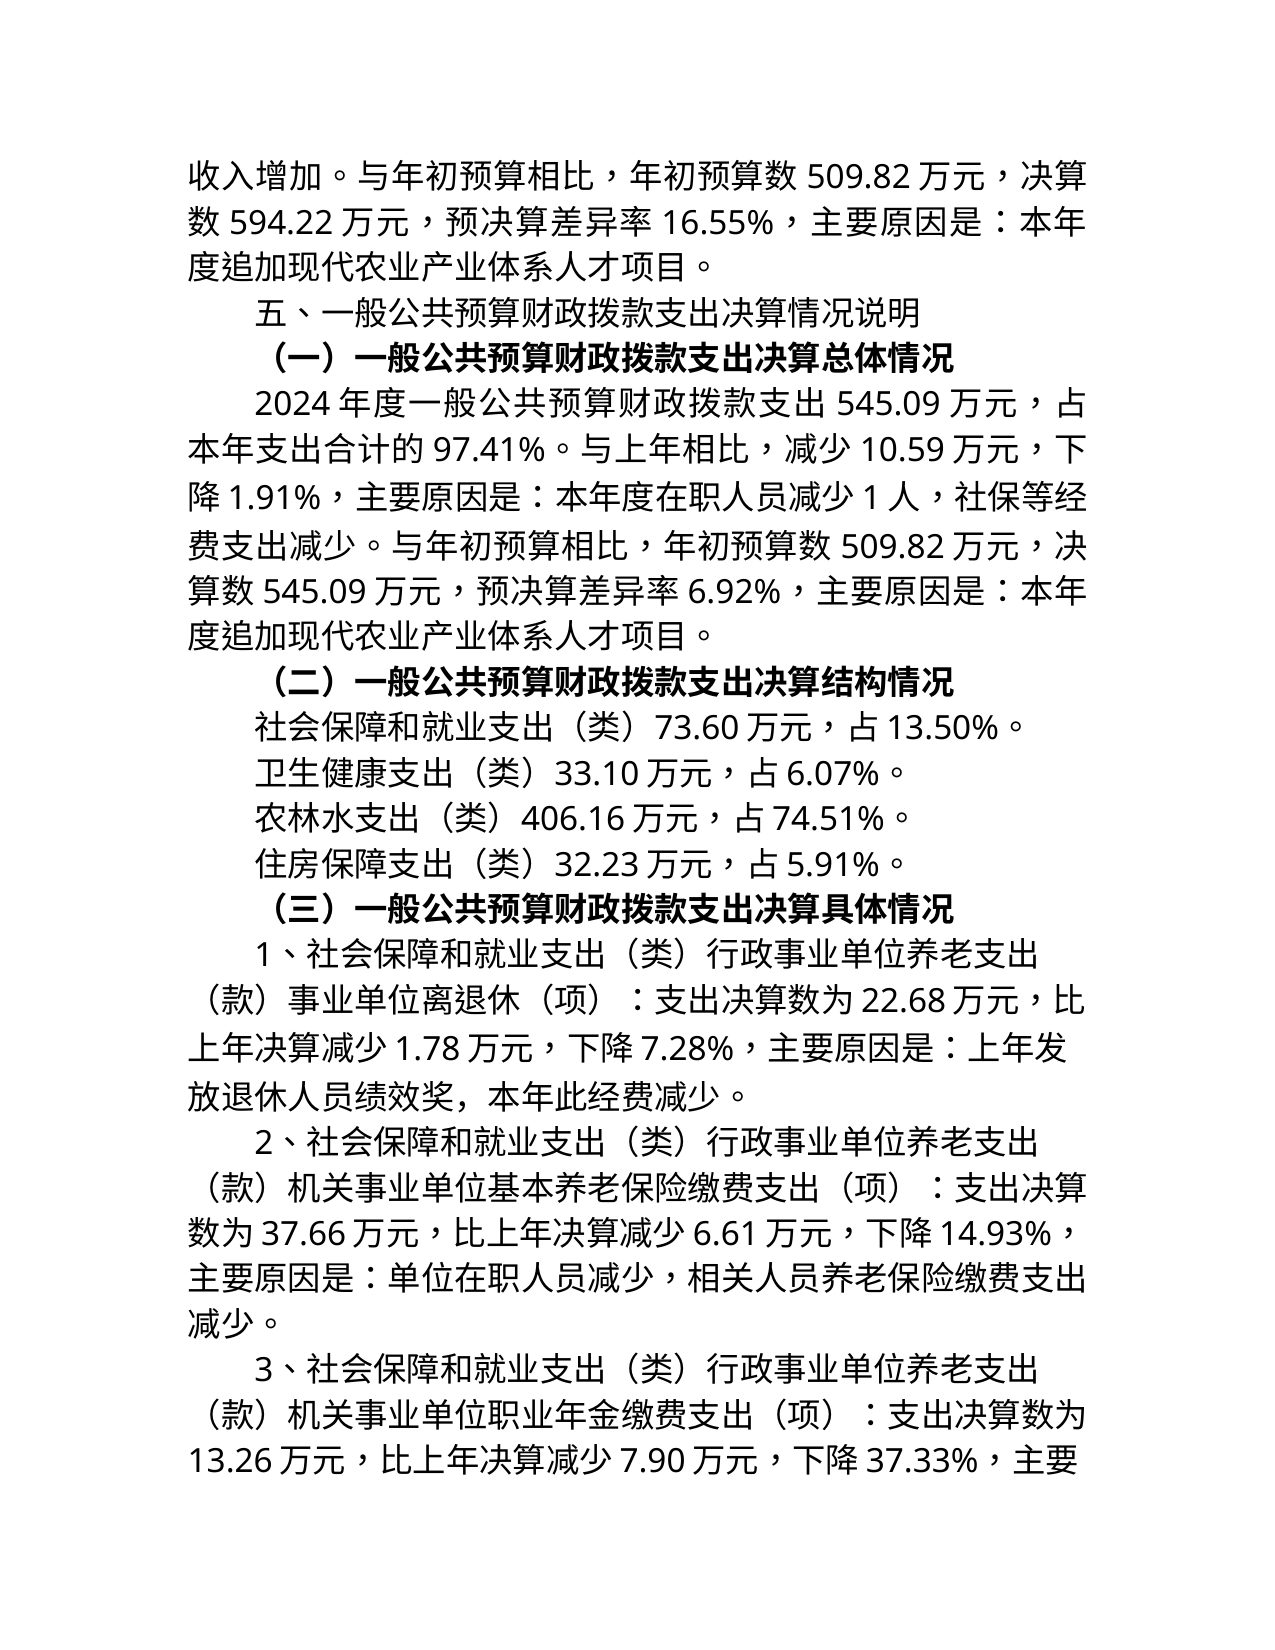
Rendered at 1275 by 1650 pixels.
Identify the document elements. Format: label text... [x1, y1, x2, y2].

text 住房保障支出（类）32.23万元，占5.91%。 [187, 840, 1087, 886]
text 农林水支出（类）406.16万元，占74.51%。 [187, 795, 1087, 840]
text 2024年度一般公共预算财政拨款支出545.09万元，占本年支出合计的97.41%。与上年相比，减少10.59万元，下降1.91%，主要原因是：本年度在职人员减少1人，社保等经费支出减少。与年初预算相比，年初预算数509.82万元，决算数545.09万元，预决算差异率6.92%，主要原因是：本年度追加现代农业产业体系人才项目。 [187, 380, 1087, 659]
text 2、社会保障和就业支出（类）行政事业单位养老支出（款）机关事业单位基本养老保险缴费支出（项）：支出决算数为37.66万元，比上年决算减少6.61万元，下降14.93%，主要原因是：单位在职人员减少，相关人员养老保险缴费支出减少。 [187, 1119, 1087, 1346]
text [187, 150, 1087, 289]
text 五、一般公共预算财政拨款支出决算情况说明 [187, 289, 1087, 335]
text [187, 1346, 1087, 1482]
text （一）一般公共预算财政拨款支出决算总体情况 [187, 335, 1087, 380]
text 1、社会保障和就业支出（类）行政事业单位养老支出（款）事业单位离退休（项）：支出决算数为22.68万元，比上年决算减少1.78万元，下降7.28%，主要原因是：上年发放退休人员绩效奖，本年此经费减少。 [187, 931, 1087, 1119]
text 卫生健康支出（类）33.10万元，占6.07%。 [187, 749, 1087, 795]
text （二）一般公共预算财政拨款支出决算结构情况 [187, 659, 1087, 704]
text （三）一般公共预算财政拨款支出决算具体情况 [187, 886, 1087, 931]
text 社会保障和就业支出（类）73.60万元，占13.50%。 [187, 704, 1087, 749]
